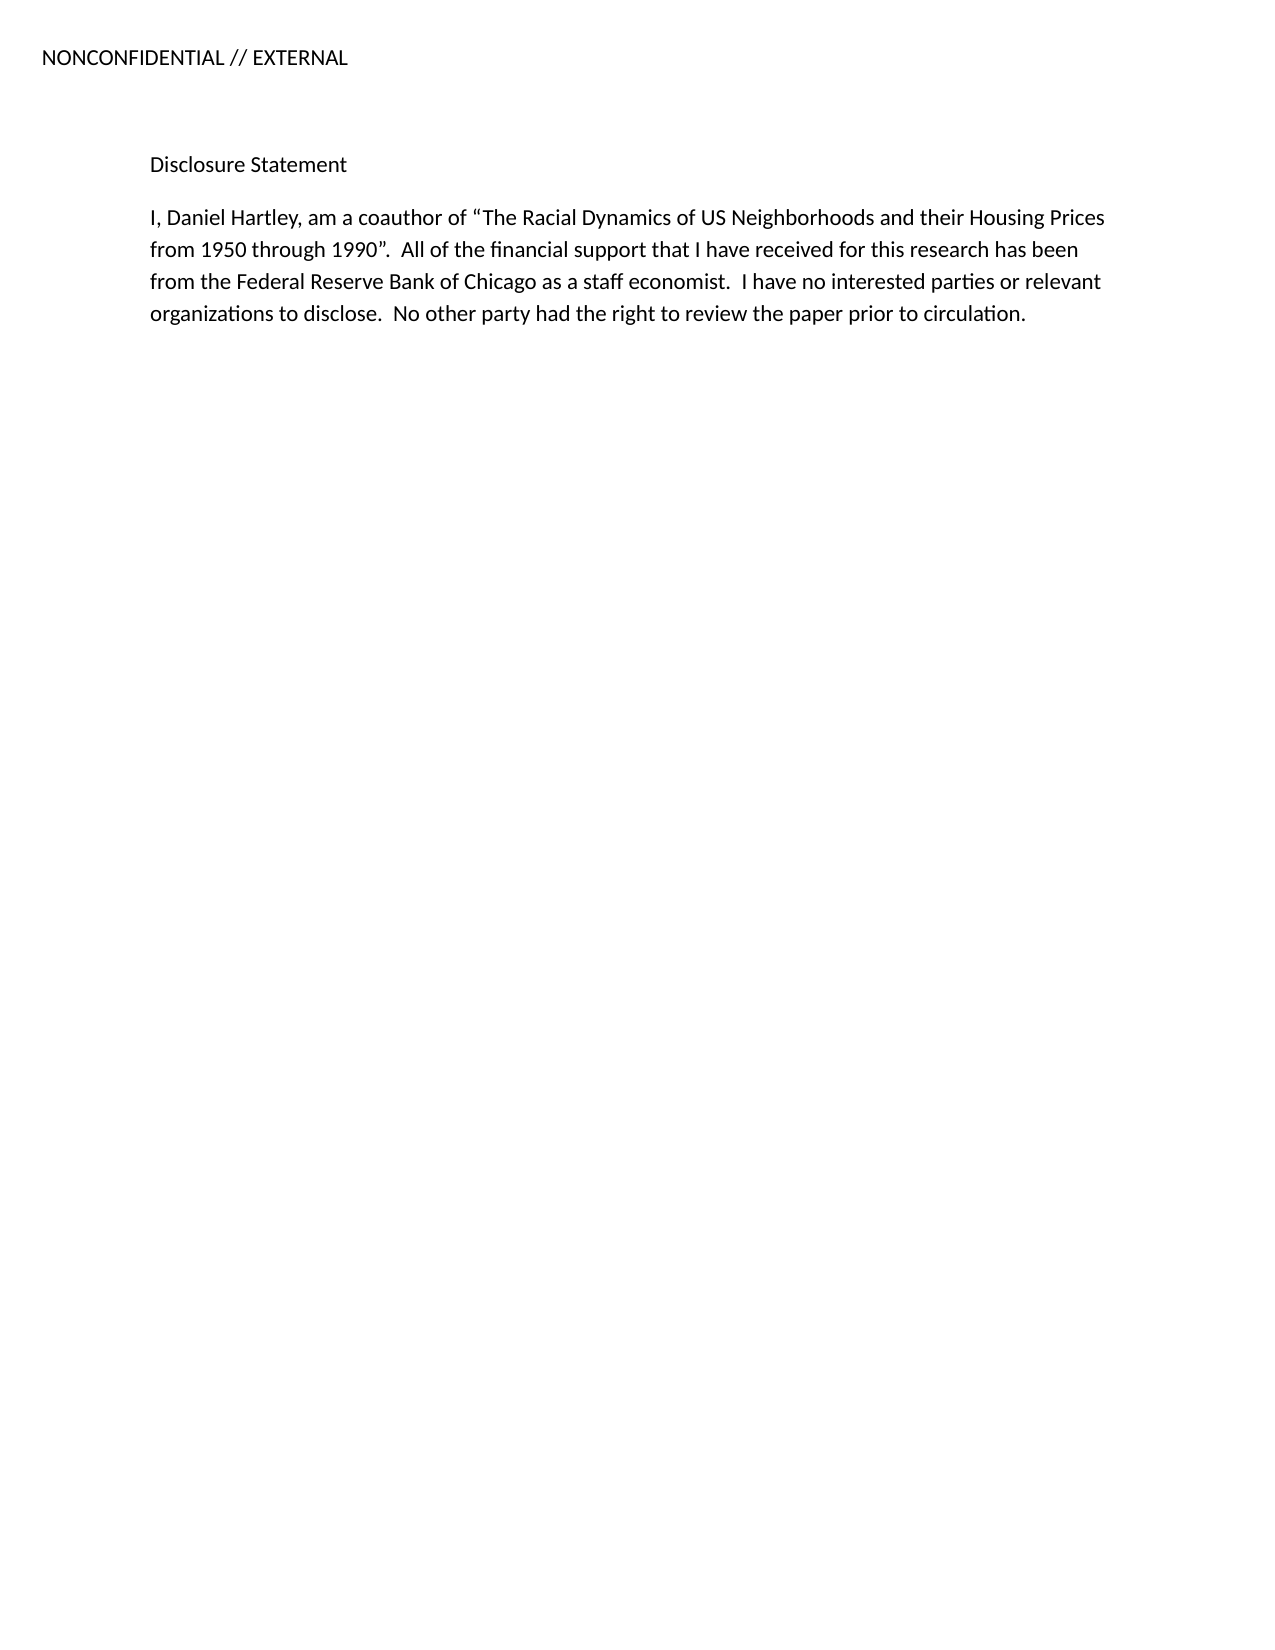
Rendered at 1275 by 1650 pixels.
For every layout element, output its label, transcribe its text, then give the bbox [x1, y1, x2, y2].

text I, Daniel Hartley, am a coauthor of “The Racial Dynamics of US Neighborhoods and their Housing Prices from 1950 through 1990”. All of the financial support that I have received for this research has been from the Federal Reserve Bank of Chicago as a staff economist. I have no interested parties or relevant organizations to disclose. No other party had the right to review the paper prior to circulation. [150, 203, 1125, 328]
text Disclosure Statement [150, 150, 1125, 178]
